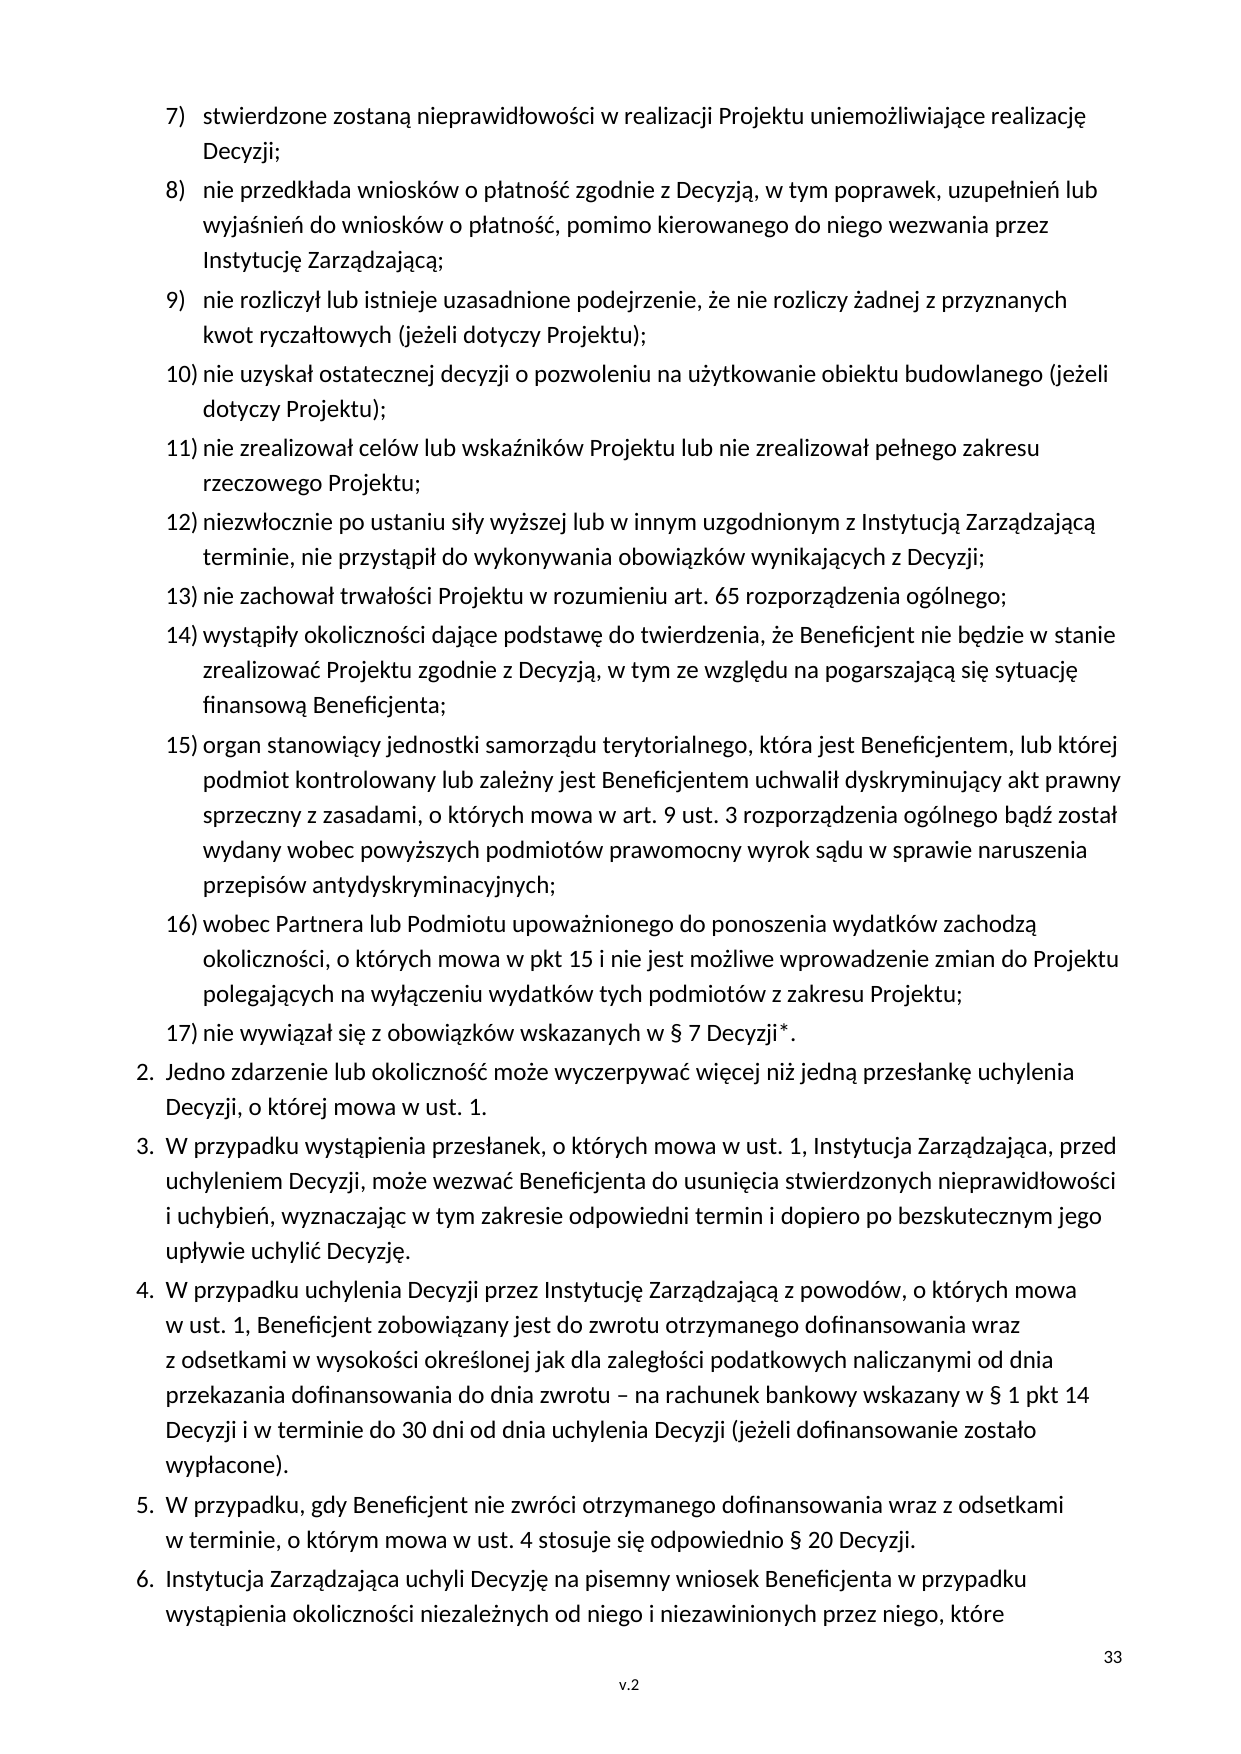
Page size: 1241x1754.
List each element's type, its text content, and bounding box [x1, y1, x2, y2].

list nie wywiązał się z obowiązków wskazanych w § 7 Decyzji*. [165, 1017, 1122, 1048]
list wobec Partnera lub Podmiotu upoważnionego do ponoszenia wydatków zachodzą okoliczności, o których mowa w pkt 15 i nie jest możliwe wprowadzenie zmian do Projektu polegających na wyłączeniu wydatków tych podmiotów z zakresu Projektu; [165, 908, 1122, 1008]
list Jedno zdarzenie lub okoliczność może wyczerpywać więcej niż jedną przesłankę uchylenia Decyzji, o której mowa w ust. 1. [136, 1056, 1122, 1122]
list organ stanowiący jednostki samorządu terytorialnego, która jest Beneficjentem, lub której podmiot kontrolowany lub zależny jest Beneficjentem uchwalił dyskryminujący akt prawny sprzeczny z zasadami, o których mowa w art. 9 ust. 3 rozporządzenia ogólnego bądź został wydany wobec powyższych podmiotów prawomocny wyrok sądu w sprawie naruszenia przepisów antydyskryminacyjnych; [165, 729, 1122, 899]
list nie uzyskał ostatecznej decyzji o pozwoleniu na użytkowanie obiektu budowlanego (jeżeli dotyczy Projektu); [165, 358, 1122, 423]
list stwierdzone zostaną nieprawidłowości w realizacji Projektu uniemożliwiające realizację Decyzji; [165, 100, 1122, 166]
list niezwłocznie po ustaniu siły wyższej lub w innym uzgodnionym z Instytucją Zarządzającą terminie, nie przystąpił do wykonywania obowiązków wynikających z Decyzji; [165, 506, 1122, 572]
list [136, 1563, 1122, 1628]
list W przypadku uchylenia Decyzji przez Instytucję Zarządzającą z powodów, o których mowa w ust. 1, Beneficjent zobowiązany jest do zwrotu otrzymanego dofinansowania wraz z odsetkami w wysokości określonej jak dla zaległości podatkowych naliczanymi od dnia przekazania dofinansowania do dnia zwrotu – na rachunek bankowy wskazany w § 1 pkt 14 Decyzji i w terminie do 30 dni od dnia uchylenia Decyzji (jeżeli dofinansowanie zostało wypłacone). [136, 1274, 1122, 1480]
list W przypadku wystąpienia przesłanek, o których mowa w ust. 1, Instytucja Zarządzająca, przed uchyleniem Decyzji, może wezwać Beneficjenta do usunięcia stwierdzonych nieprawidłowości i uchybień, wyznaczając w tym zakresie odpowiedni termin i dopiero po bezskutecznym jego upływie uchylić Decyzję. [136, 1130, 1122, 1266]
list W przypadku, gdy Beneficjent nie zwróci otrzymanego dofinansowania wraz z odsetkami w terminie, o którym mowa w ust. 4 stosuje się odpowiednio § 20 Decyzji. [136, 1489, 1122, 1554]
list nie przedkłada wniosków o płatność zgodnie z Decyzją, w tym poprawek, uzupełnień lub wyjaśnień do wniosków o płatność, pomimo kierowanego do niego wezwania przez Instytucję Zarządzającą; [165, 174, 1122, 275]
list nie zachował trwałości Projektu w rozumieniu art. 65 rozporządzenia ogólnego; [165, 580, 1122, 611]
list wystąpiły okoliczności dające podstawę do twierdzenia, że Beneficjent nie będzie w stanie zrealizować Projektu zgodnie z Decyzją, w tym ze względu na pogarszającą się sytuację finansową Beneficjenta; [165, 619, 1122, 720]
list nie rozliczył lub istnieje uzasadnione podejrzenie, że nie rozliczy żadnej z przyznanych kwot ryczałtowych (jeżeli dotyczy Projektu); [165, 284, 1122, 349]
list nie zrealizował celów lub wskaźników Projektu lub nie zrealizował pełnego zakresu rzeczowego Projektu; [165, 432, 1122, 498]
